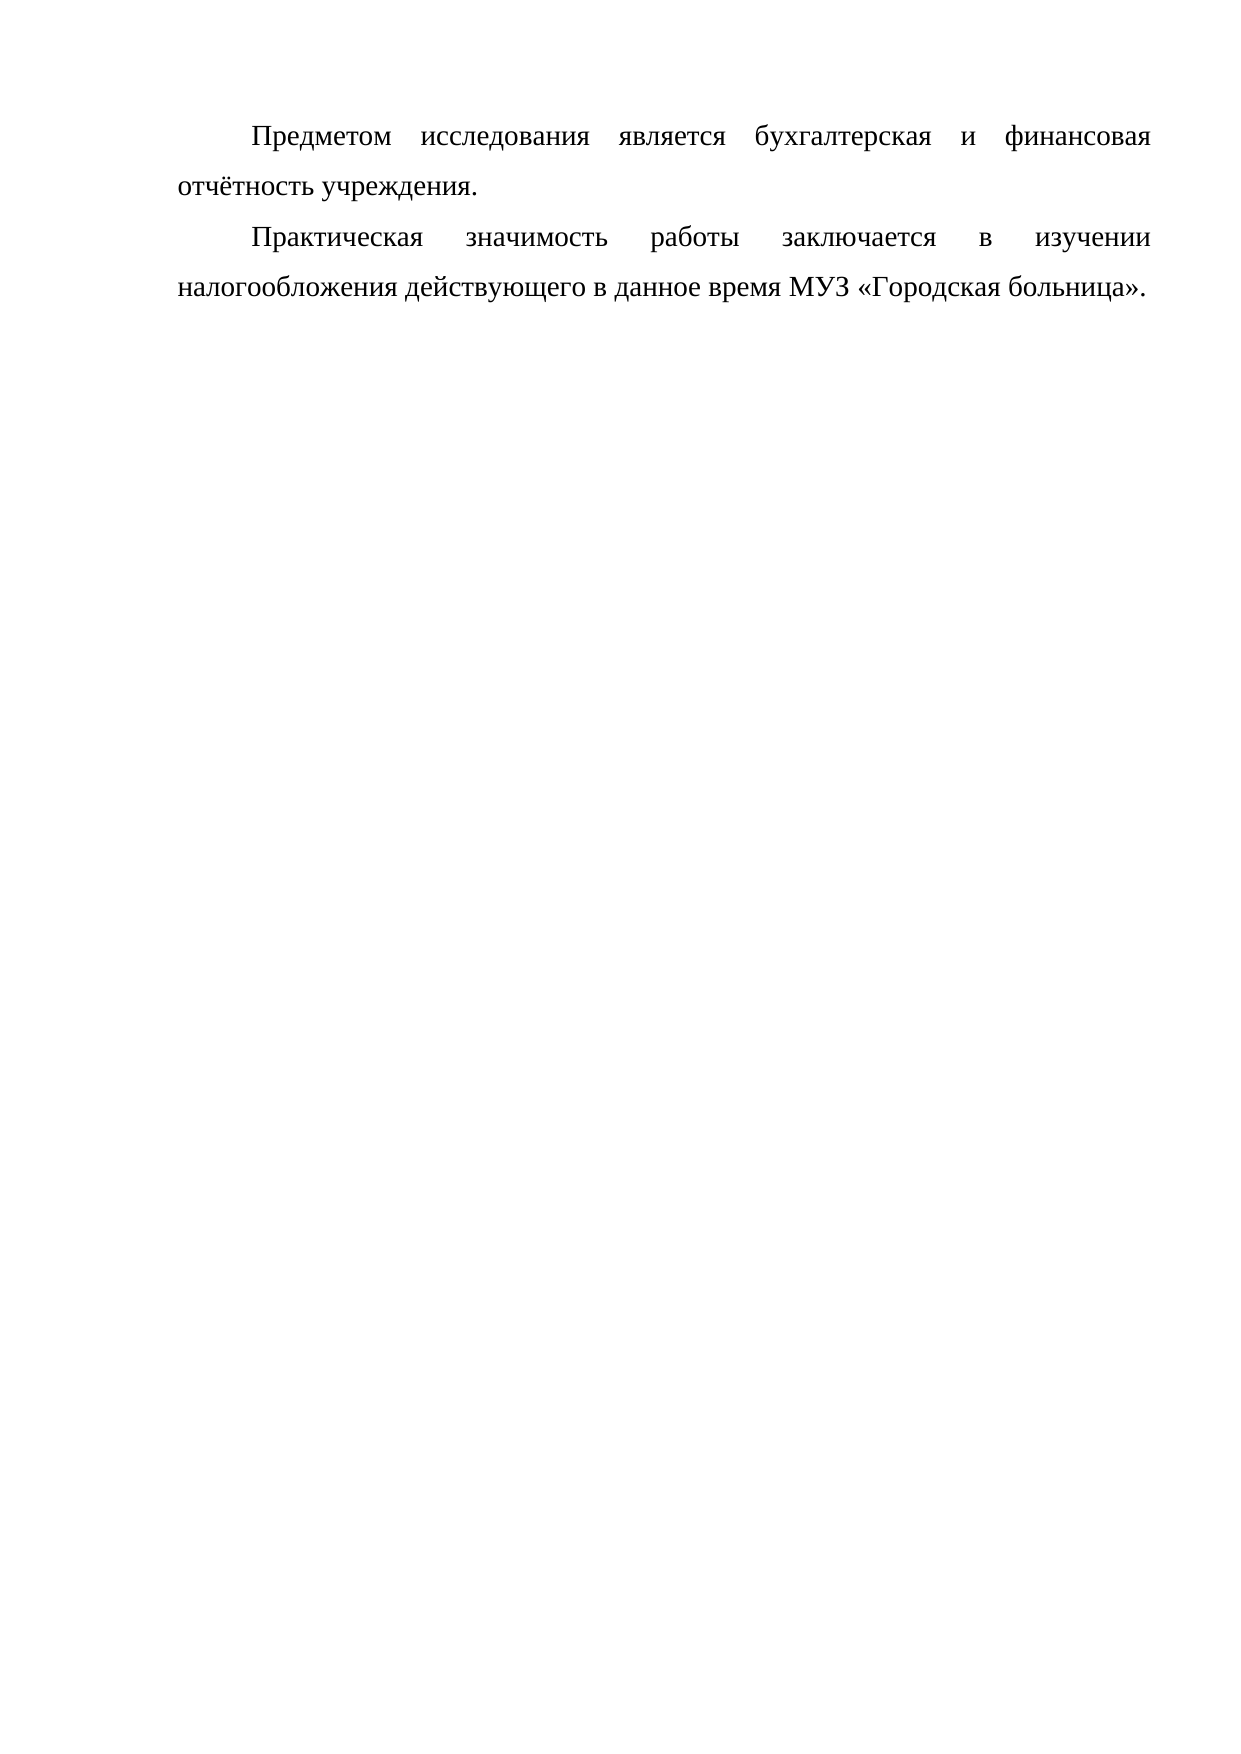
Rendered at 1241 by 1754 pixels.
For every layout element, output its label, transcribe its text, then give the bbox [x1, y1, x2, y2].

text Практическая значимость работы заключается в изучении налогообложения действующего в данное время МУЗ «Городская больница». [177, 219, 1152, 303]
text Предметом исследования является бухгалтерская и финансовая отчётность учреждения. [177, 118, 1152, 202]
